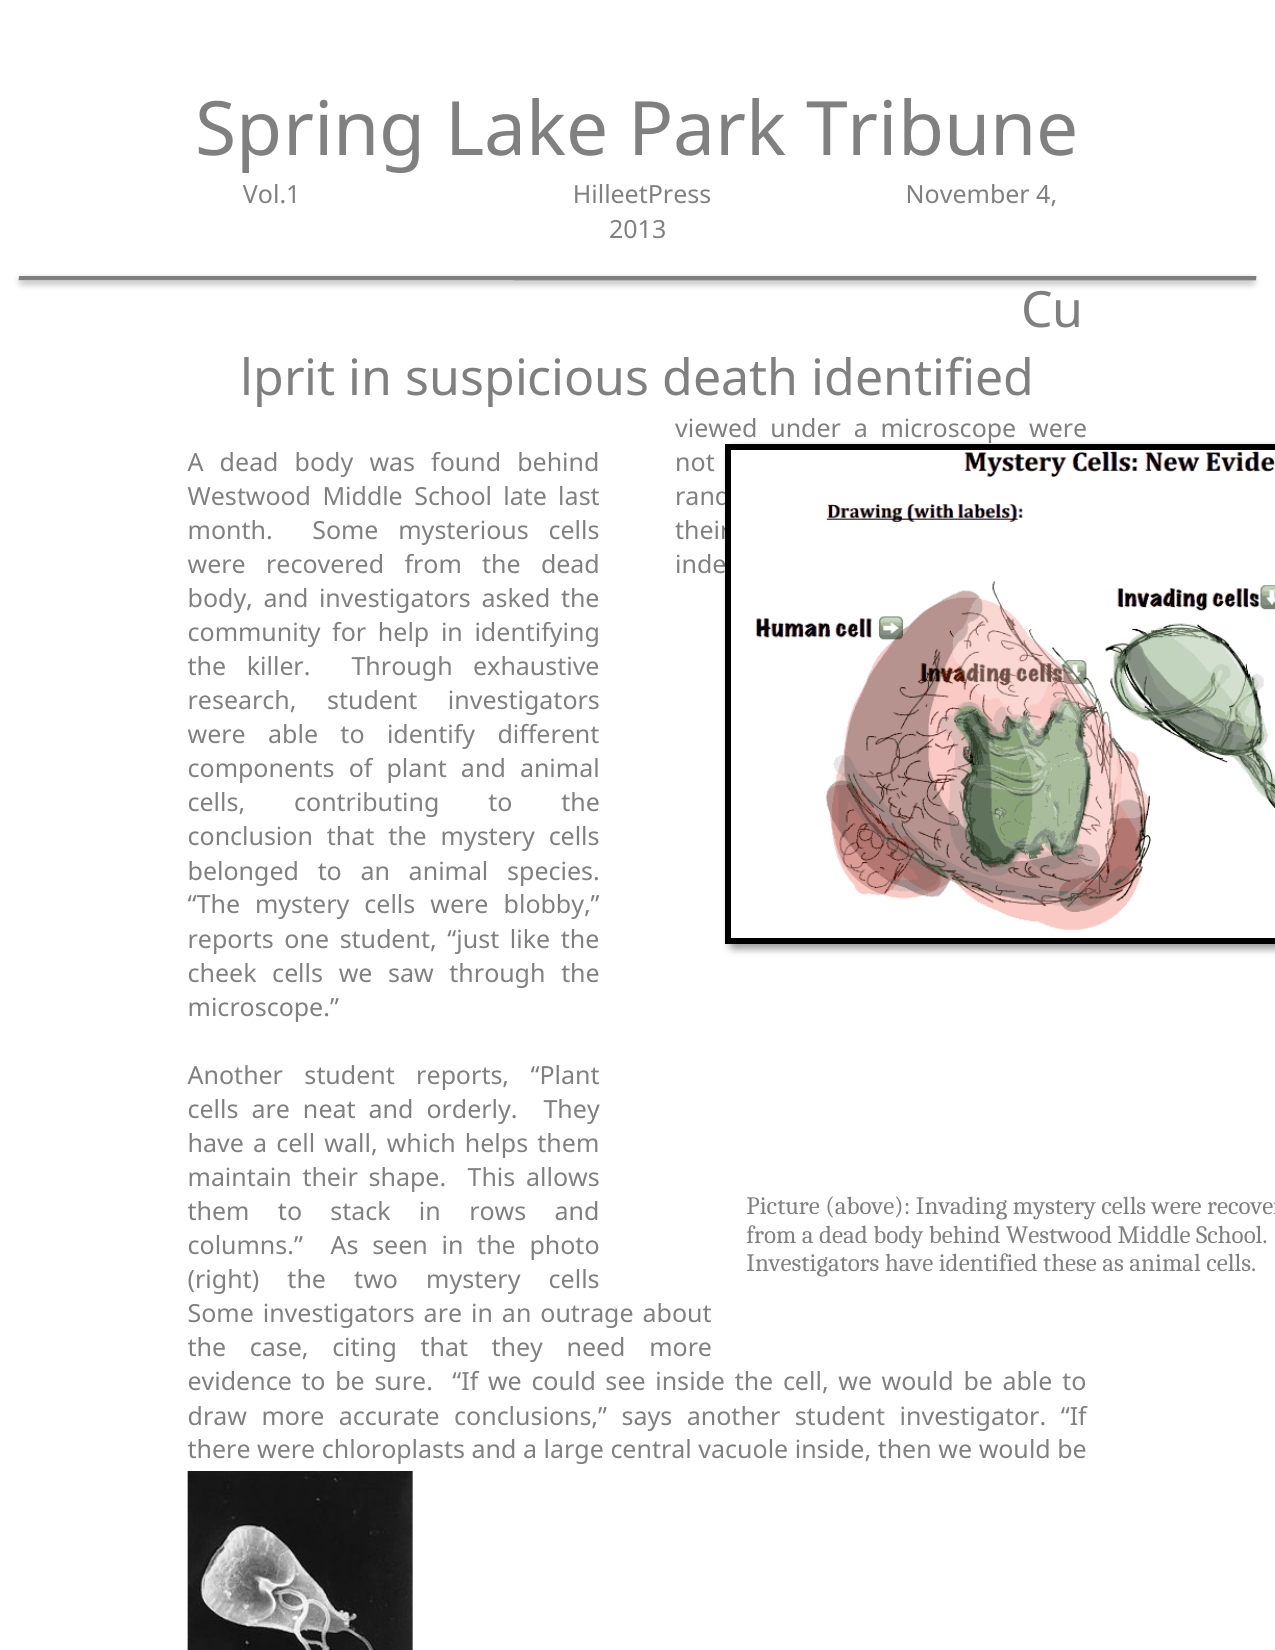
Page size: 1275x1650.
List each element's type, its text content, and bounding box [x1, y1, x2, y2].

text Another student reports, “Plant cells are neat and orderly. They have a cell wall, which helps them maintain their shape. This allows them to stack in rows and columns.” As seen in the photo (right) the two mystery cells viewed under a microscope were not orderly. They were spaced randomly, leading investigators to their conclusion that these are, indeed, animal cells. [187, 1057, 600, 1296]
picture [731, 450, 1275, 938]
text Culprit in suspicious death identified [187, 289, 1087, 410]
picture [187, 1471, 413, 1650]
text A dead body was found behind Westwood Middle School late last month. Some mysterious cells were recovered from the dead body, and investigators asked the community for help in identifying the killer. Through exhaustive research, student investigators were able to identify different components of plant and animal cells, contributing to the conclusion that the mystery cells belonged to an animal species. “The mystery cells were blobby,” reports one student, “just like the cheek cells we saw through the microscope.” [187, 444, 600, 1023]
text Another student reports, “Plant cells are neat and orderly. They have a cell wall, which helps them maintain their shape. This allows them to stack in rows and columns.” As seen in the photo (right) the two mystery cells viewed under a microscope were not orderly. They were spaced randomly, leading investigators to their conclusion that these are, indeed, animal cells. [675, 410, 1087, 581]
